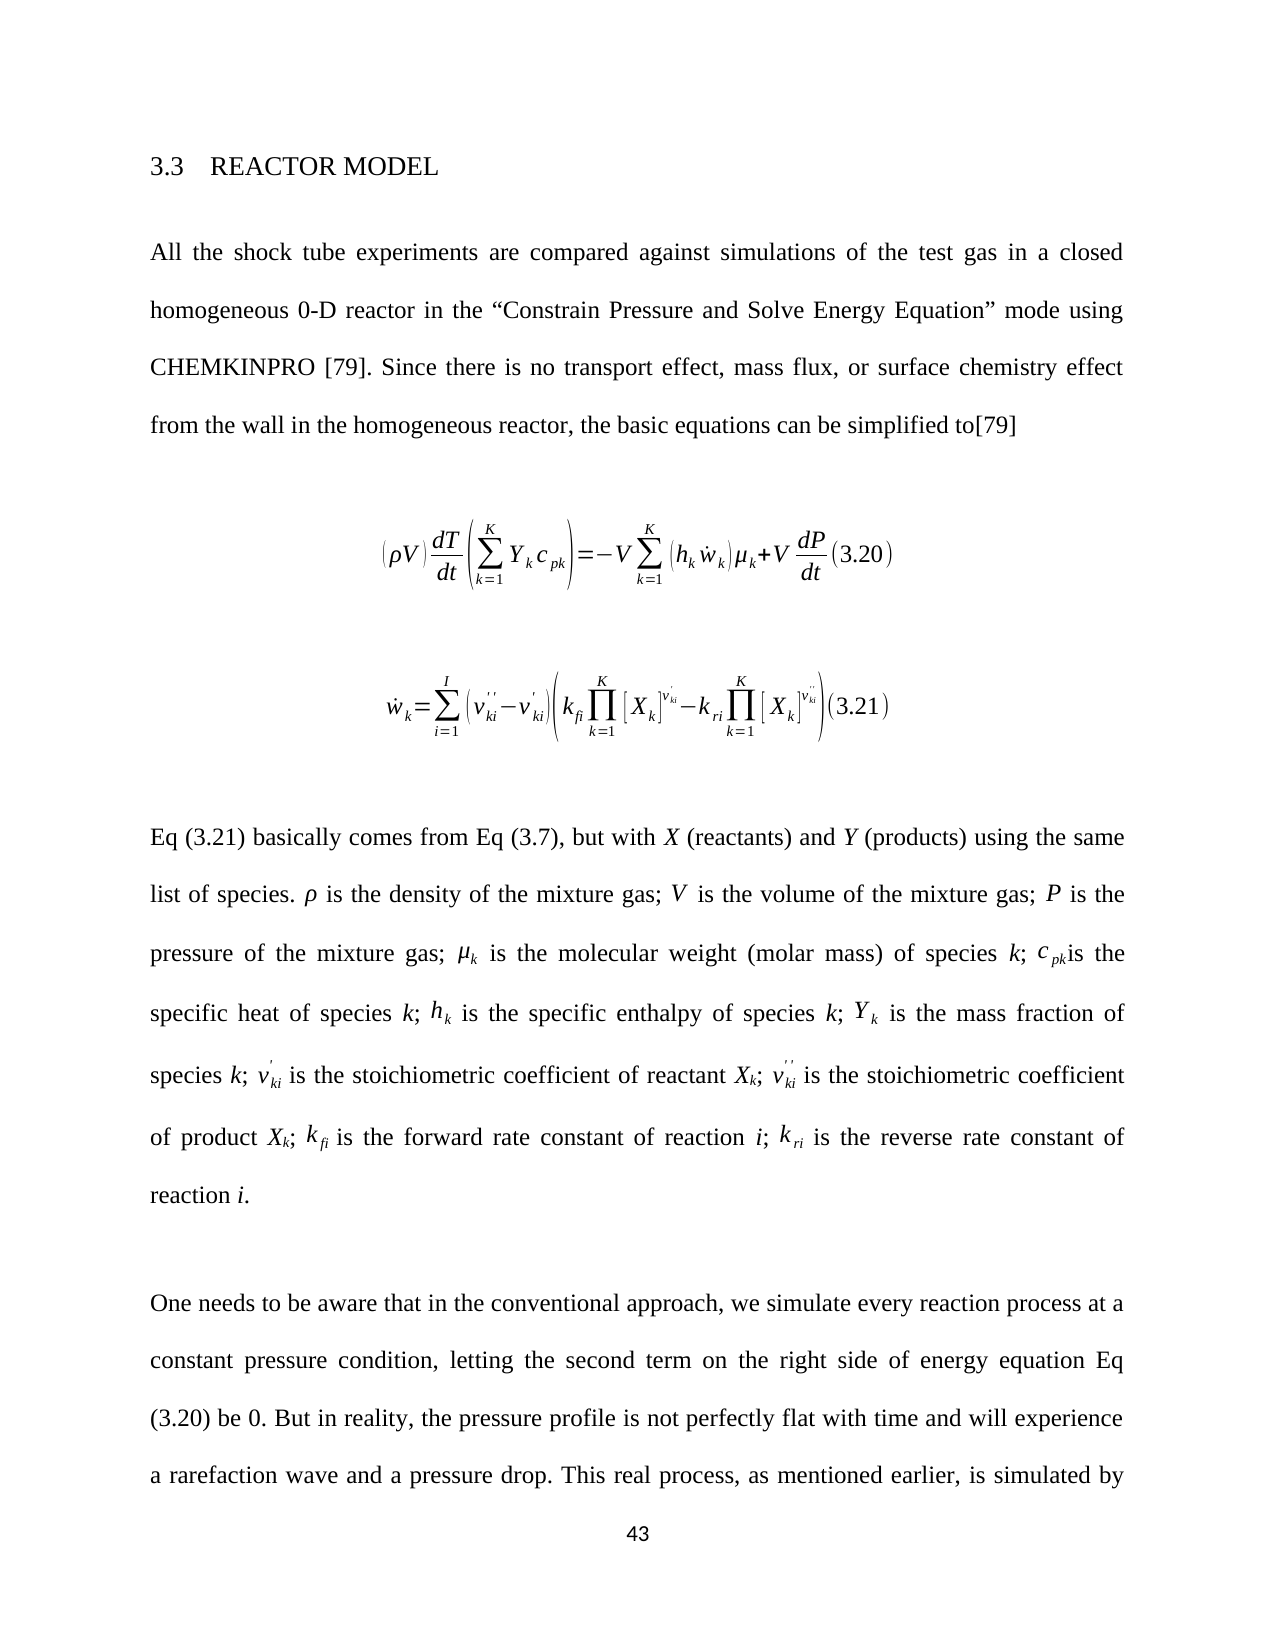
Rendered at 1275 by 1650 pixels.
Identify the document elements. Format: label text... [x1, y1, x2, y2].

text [150, 1288, 1125, 1489]
subtitle REACTOR MODEL [150, 150, 1125, 181]
text Eq (3.21) basically comes from Eq (3.7), but with X (reactants) and Y (products) using the same list of species. is the density of the mixture gas; is the volume of the mixture gas; is the pressure of the mixture gas; is the molecular weight (molar mass) of species k; is the specific heat of species k; is the specific enthalpy of species k; is the mass fraction of species k; is the stoichiometric coefficient of reactant Xk; is the stoichiometric coefficient of product Xk; is the forward rate constant of reaction i; is the reverse rate constant of reaction i. [150, 822, 1125, 1209]
text All the shock tube experiments are compared against simulations of the test gas in a closed homogeneous 0-D reactor in the “Constrain Pressure and Solve Energy Equation” mode using CHEMKINPRO [79]. Since there is no transport effect, mass flux, or surface chemistry effect from the wall in the homogeneous reactor, the basic equations can be simplified to[79] [150, 237, 1125, 438]
